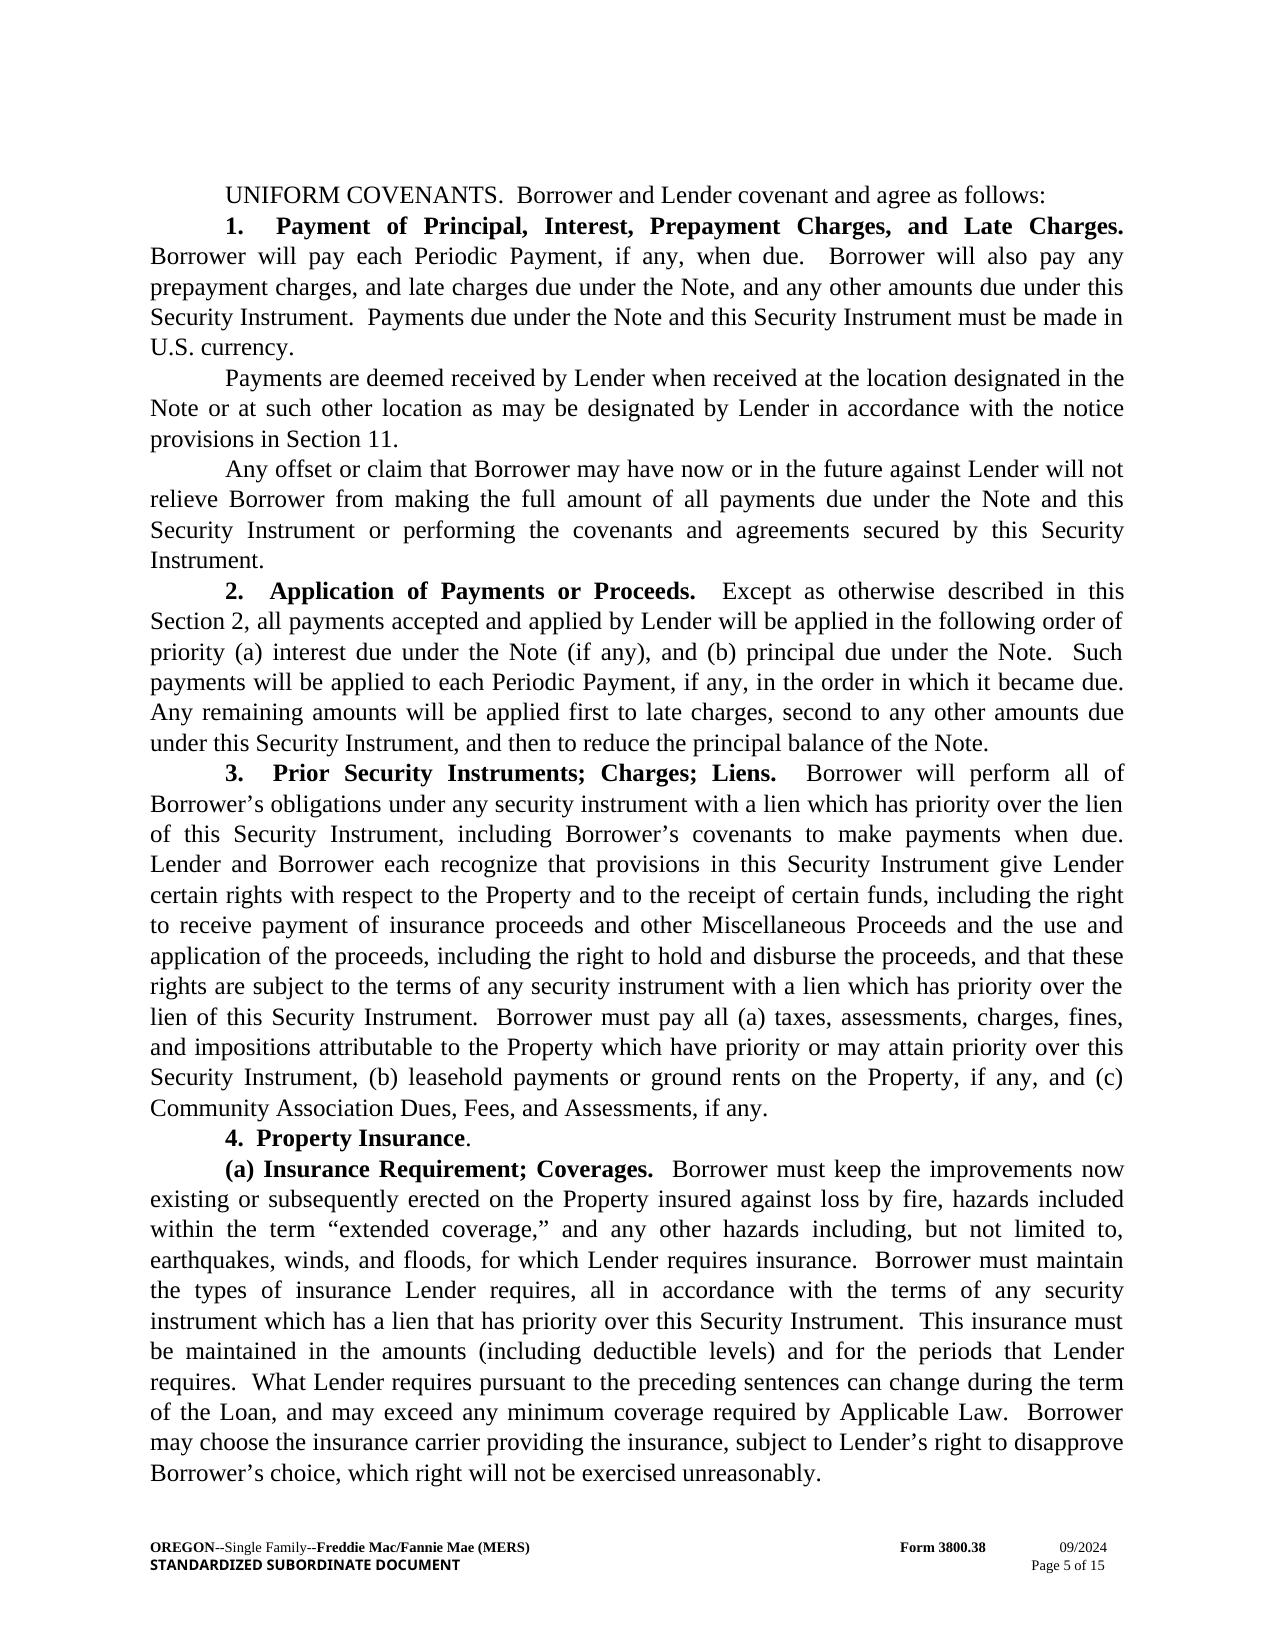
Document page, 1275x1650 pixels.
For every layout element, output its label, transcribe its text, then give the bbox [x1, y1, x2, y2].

text 3. Prior Security Instruments; Charges; Liens. Borrower will perform all of Borrower’s obligations under any security instrument with a lien which has priority over the lien of this Security Instrument, including Borrower’s covenants to make payments when due. Lender and Borrower each recognize that provisions in this Security Instrument give Lender certain rights with respect to the Property and to the receipt of certain funds, including the right to receive payment of insurance proceeds and other Miscellaneous Proceeds and the use and application of the proceeds, including the right to hold and disburse the proceeds, and that these rights are subject to the terms of any security instrument with a lien which has priority over the lien of this Security Instrument. Borrower must pay all (a) taxes, assessments, charges, fines, and impositions attributable to the Property which have priority or may attain priority over this Security Instrument, (b) leasehold payments or ground rents on the Property, if any, and (c) Community Association Dues, Fees, and Assessments, if any. [150, 758, 1125, 1122]
text Any offset or claim that Borrower may have now or in the future against Lender will not relieve Borrower from making the full amount of all payments due under the Note and this Security Instrument or performing the covenants and agreements secured by this Security Instrument. [150, 454, 1125, 574]
text Payments are deemed received by Lender when received at the location designated in the Note or at such other location as may be designated by Lender in accordance with the notice provisions in Section 11. [150, 363, 1125, 452]
text 2. Application of Payments or Proceeds. Except as otherwise described in this Section 2, all payments accepted and applied by Lender will be applied in the following order of priority (a) interest due under the Note (if any), and (b) principal due under the Note. Such payments will be applied to each Periodic Payment, if any, in the order in which it became due. Any remaining amounts will be applied first to late charges, second to any other amounts due under this Security Instrument, and then to reduce the principal balance of the Note. [150, 576, 1125, 757]
text UNIFORM COVENANTS. Borrower and Lender covenant and agree as follows: [150, 180, 1125, 209]
text 4. Property Insurance. [150, 1123, 1125, 1152]
text 1. Payment of Principal, Interest, Prepayment Charges, and Late Charges. Borrower will pay each Periodic Payment, if any, when due. Borrower will also pay any prepayment charges, and late charges due under the Note, and any other amounts due under this Security Instrument. Payments due under the Note and this Security Instrument must be made in U.S. currency. [150, 211, 1125, 361]
text (a) Insurance Requirement; Coverages. Borrower must keep the improvements now existing or subsequently erected on the Property insured against loss by fire, hazards included within the term “extended coverage,” and any other hazards including, but not limited to, earthquakes, winds, and floods, for which Lender requires insurance. Borrower must maintain the types of insurance Lender requires, all in accordance with the terms of any security instrument which has a lien that has priority over this Security Instrument. This insurance must be maintained in the amounts (including deductible levels) and for the periods that Lender requires. What Lender requires pursuant to the preceding sentences can change during the term of the Loan, and may exceed any minimum coverage required by Applicable Law. Borrower may choose the insurance carrier providing the insurance, subject to Lender’s right to disapprove Borrower’s choice, which right will not be exercised unreasonably. [150, 1154, 1125, 1487]
